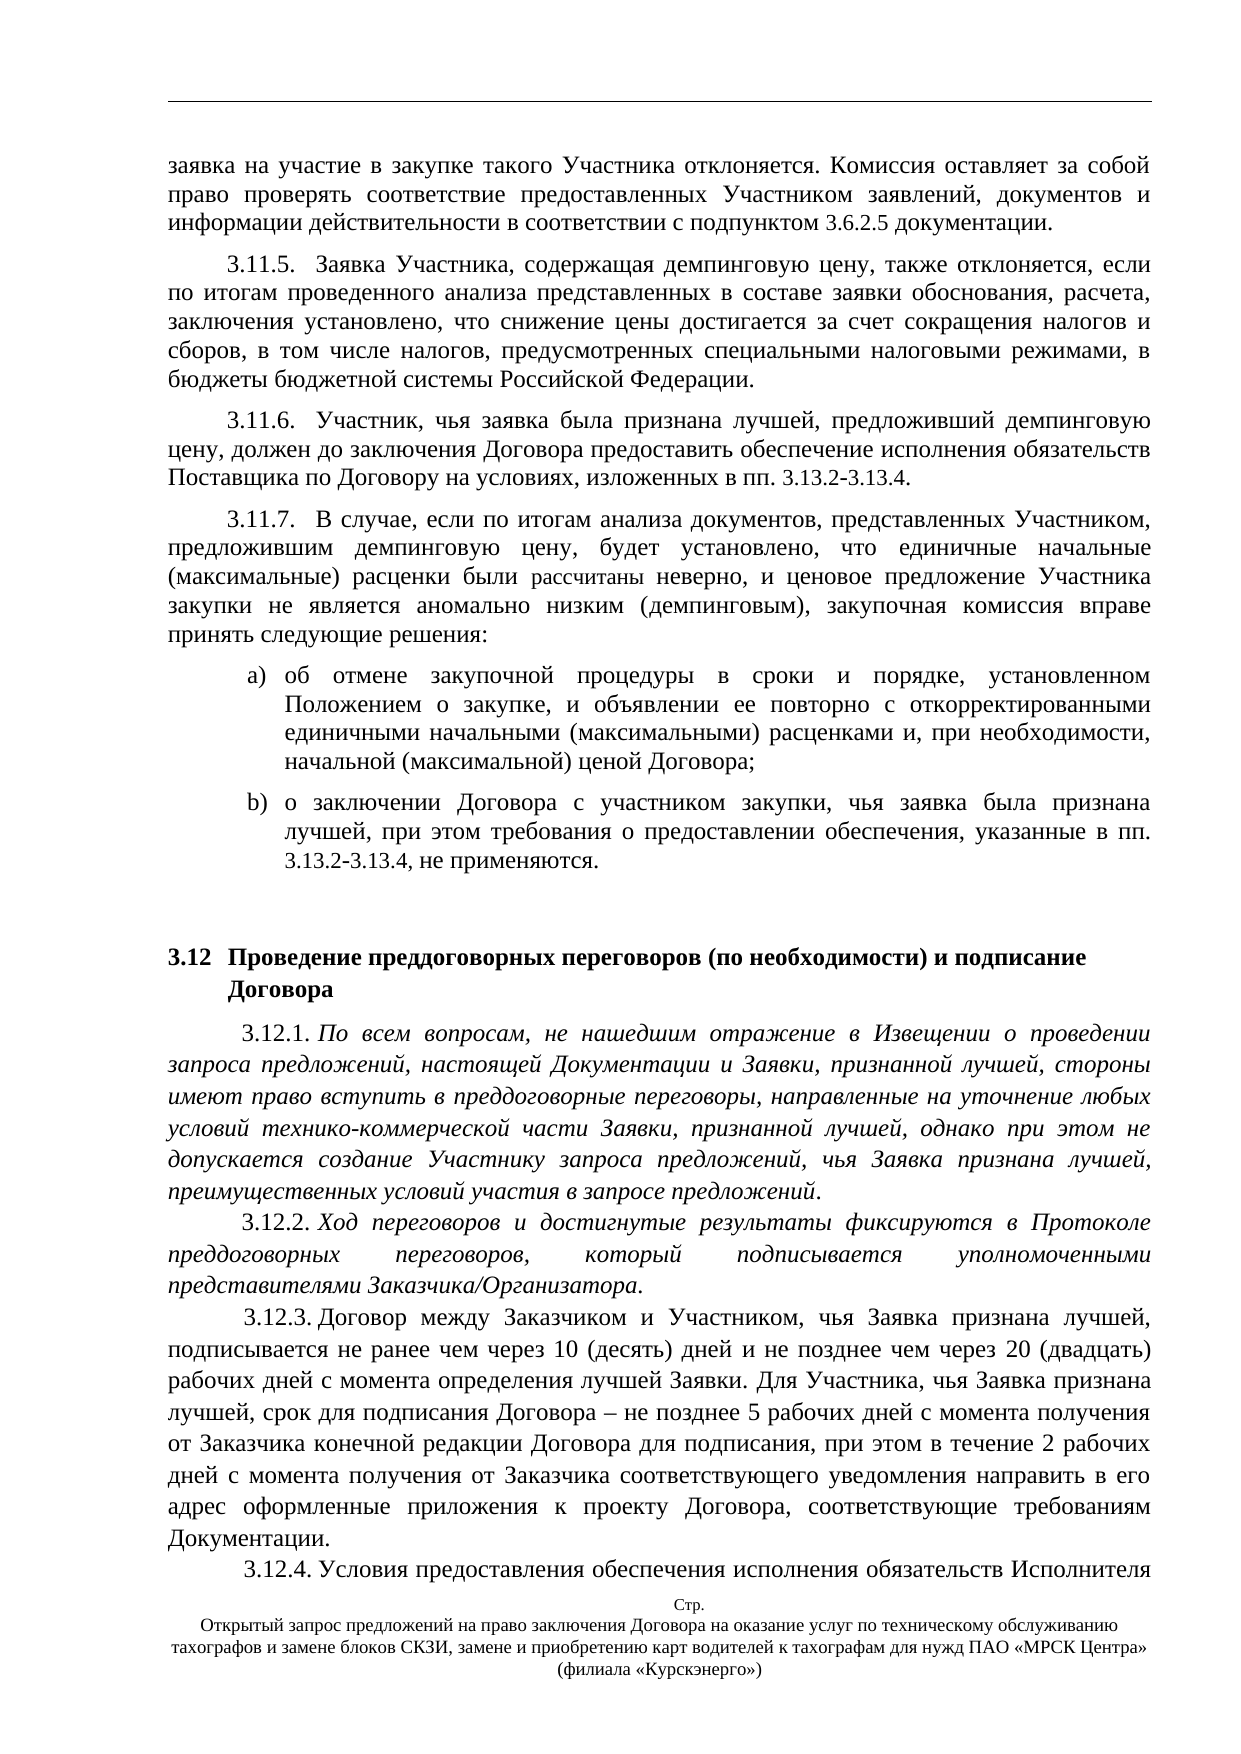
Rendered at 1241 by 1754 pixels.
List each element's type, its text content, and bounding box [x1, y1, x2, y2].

list Участник, чья заявка была признана лучшей, предложивший демпинговую цену, должен до заключения Договора предоставить обеспечение исполнения обязательств Поставщика по Договору на условиях, изложенных в пп. 3.13.2-3.13.4. [168, 405, 1152, 491]
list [168, 1554, 1152, 1583]
list Ход переговоров и достигнутые результаты фиксируются в Протоколе преддоговорных переговоров, который подписывается уполномоченными представителями Заказчика/Организатора. [168, 1207, 1152, 1299]
list об отмене закупочной процедуры в сроки и порядке, установленном Положением о закупке, и объявлении ее повторно с откорректированными единичными начальными (максимальными) расценками и, при необходимости, начальной (максимальной) ценой Договора; [247, 660, 1152, 775]
list о заключении Договора с участником закупки, чья заявка была признана лучшей, при этом требования о предоставлении обеспечения, указанные в пп. 3.13.2-3.13.4, не применяются. [247, 787, 1152, 874]
subtitle Проведение преддоговорных переговоров (по необходимости) и подписание Договора [168, 942, 1152, 1003]
list Заявка Участника, содержащая демпинговую цену, также отклоняется, если по итогам проведенного анализа представленных в составе заявки обоснования, расчета, заключения установлено, что снижение цены достигается за счет сокращения налогов и сборов, в том числе налогов, предусмотренных специальными налоговыми режимами, в бюджеты бюджетной системы Российской Федерации. [168, 249, 1152, 392]
list По всем вопросам, не нашедшим отражение в Извещении о проведении запроса предложений, настоящей Документации и Заявки, признанной лучшей, стороны имеют право вступить в преддоговорные переговоры, направленные на уточнение любых условий технико-коммерческой части Заявки, признанной лучшей, однако при этом не допускается создание Участнику запроса предложений, чья Заявка признана лучшей, преимущественных условий участия в запросе предложений. [168, 1018, 1152, 1204]
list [168, 150, 1152, 236]
list Договор между Заказчиком и Участником, чья Заявка признана лучшей, подписывается не ранее чем через 10 (десять) дней и не позднее чем через 20 (двадцать) рабочих дней с момента определения лучшей Заявки. Для Участника, чья Заявка признана лучшей, срок для подписания Договора – не позднее 5 рабочих дней с момента получения от Заказчика конечной редакции Договора для подписания, при этом в течение 2 рабочих дней с момента получения от Заказчика соответствующего уведомления направить в его адрес оформленные приложения к проекту Договора, соответствующие требованиям Документации. [168, 1302, 1152, 1552]
list В случае, если по итогам анализа документов, представленных Участником, предложившим демпинговую цену, будет установлено, что единичные начальные (максимальные) расценки были рассчитаны неверно, и ценовое предложение Участника закупки не является аномально низким (демпинговым), закупочная комиссия вправе принять следующие решения: [168, 504, 1152, 647]
